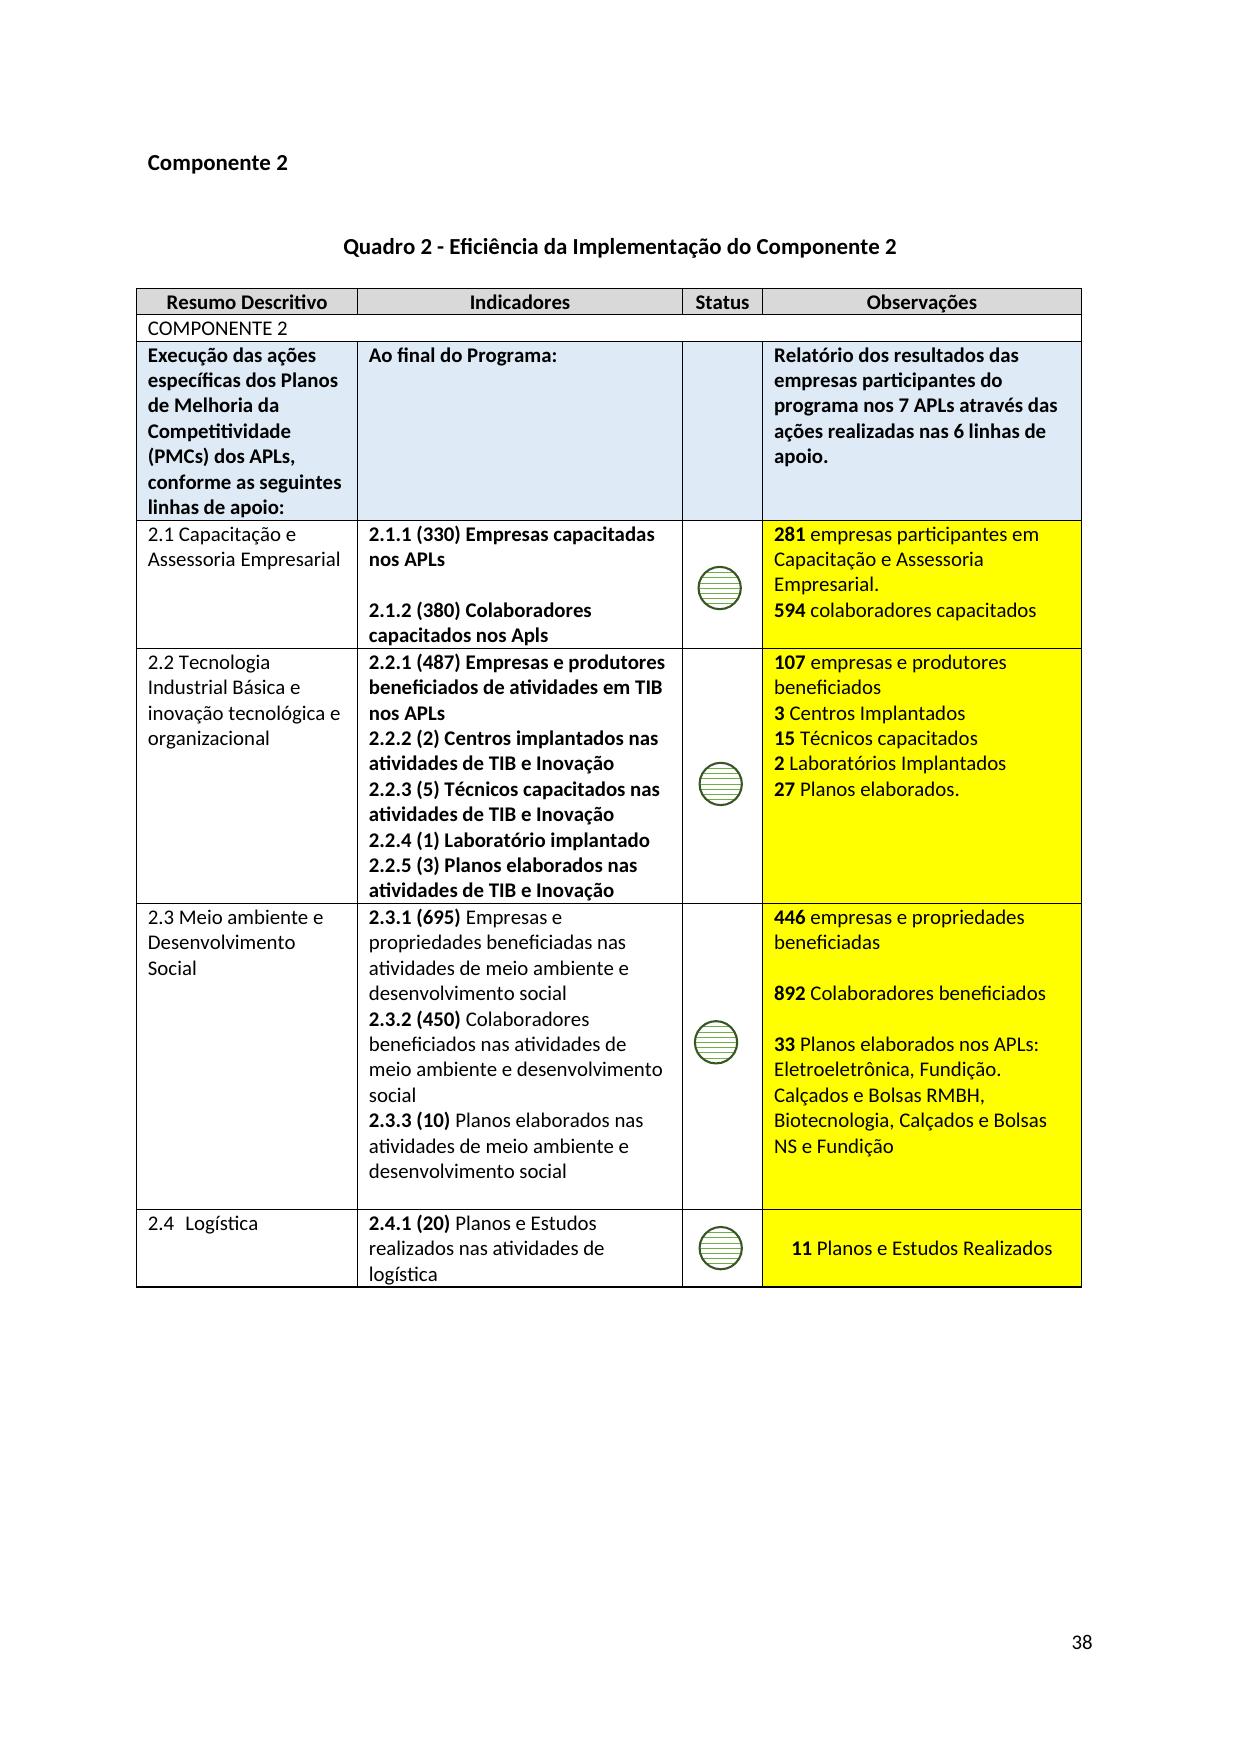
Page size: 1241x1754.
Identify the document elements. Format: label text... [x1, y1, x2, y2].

table_cell Logística [137, 1210, 357, 1286]
table_cell 107 empresas e produtores beneficiados 3 Centros Implantados 15 Técnicos capacitados 2 Laboratórios Implantados 27 Planos elaborados. [763, 649, 1081, 903]
table_header Resumo Descritivo [137, 289, 357, 314]
table_header Observações [763, 289, 1081, 314]
table_cell 2.1.1 (330) Empresas capacitadas nos APLs 2.1.2 (380) Colaboradores capacitados nos Apls [358, 521, 682, 648]
table_cell 281 empresas participantes em Capacitação e Assessoria Empresarial. 594 colaboradores capacitados [763, 521, 1081, 648]
table_cell 2.3.1 (695) Empresas e propriedades beneficiadas nas atividades de meio ambiente e desenvolvimento social 2.3.2 (450) Colaboradores beneficiados nas atividades de meio ambiente e desenvolvimento social 2.3.3 (10) Planos elaborados nas atividades de meio ambiente e desenvolvimento social [358, 904, 682, 1209]
table_cell [683, 521, 762, 648]
table_cell 2.2.1 (487) Empresas e produtores beneficiados de atividades em TIB nos APLs 2.2.2 (2) Centros implantados nas atividades de TIB e Inovação 2.2.3 (5) Técnicos capacitados nas atividades de TIB e Inovação 2.2.4 (1) Laboratório implantado 2.2.5 (3) Planos elaborados nas atividades de TIB e Inovação [358, 649, 682, 903]
table_cell Relatório dos resultados das empresas participantes do programa nos 7 APLs através das ações realizadas nas 6 linhas de apoio. [763, 342, 1081, 520]
table_header Indicadores [358, 289, 682, 314]
table_cell 2.4.1 (20) Planos e Estudos realizados nas atividades de logística [358, 1210, 682, 1286]
table_header Status [683, 289, 762, 314]
table_cell Ao final do Programa: [358, 342, 682, 520]
table_cell 2.2 Tecnologia Industrial Básica e inovação tecnológica e organizacional [137, 649, 357, 903]
text Componente 2 [148, 148, 1092, 176]
table_cell [683, 649, 762, 903]
text Quadro 2 - Eficiência da Implementação do Componente 2 [148, 232, 1092, 260]
table_cell [683, 342, 762, 520]
table_cell Execução das ações específicas dos Planos de Melhoria da Competitividade (PMCs) dos APLs, conforme as seguintes linhas de apoio: [137, 342, 357, 520]
table_cell 446 empresas e propriedades beneficiadas 892 Colaboradores beneficiados 33 Planos elaborados nos APLs: Eletroeletrônica, Fundição. Calçados e Bolsas RMBH, Biotecnologia, Calçados e Bolsas NS e Fundição [763, 904, 1081, 1209]
table_cell 2.3 Meio ambiente e Desenvolvimento Social [137, 904, 357, 1209]
table_cell COMPONENTE 2 [137, 315, 1081, 341]
table_cell [683, 1210, 762, 1286]
table_cell 2.1 Capacitação e Assessoria Empresarial [137, 521, 357, 648]
table_cell [683, 904, 762, 1209]
table_cell 11 Planos e Estudos Realizados [763, 1210, 1081, 1286]
